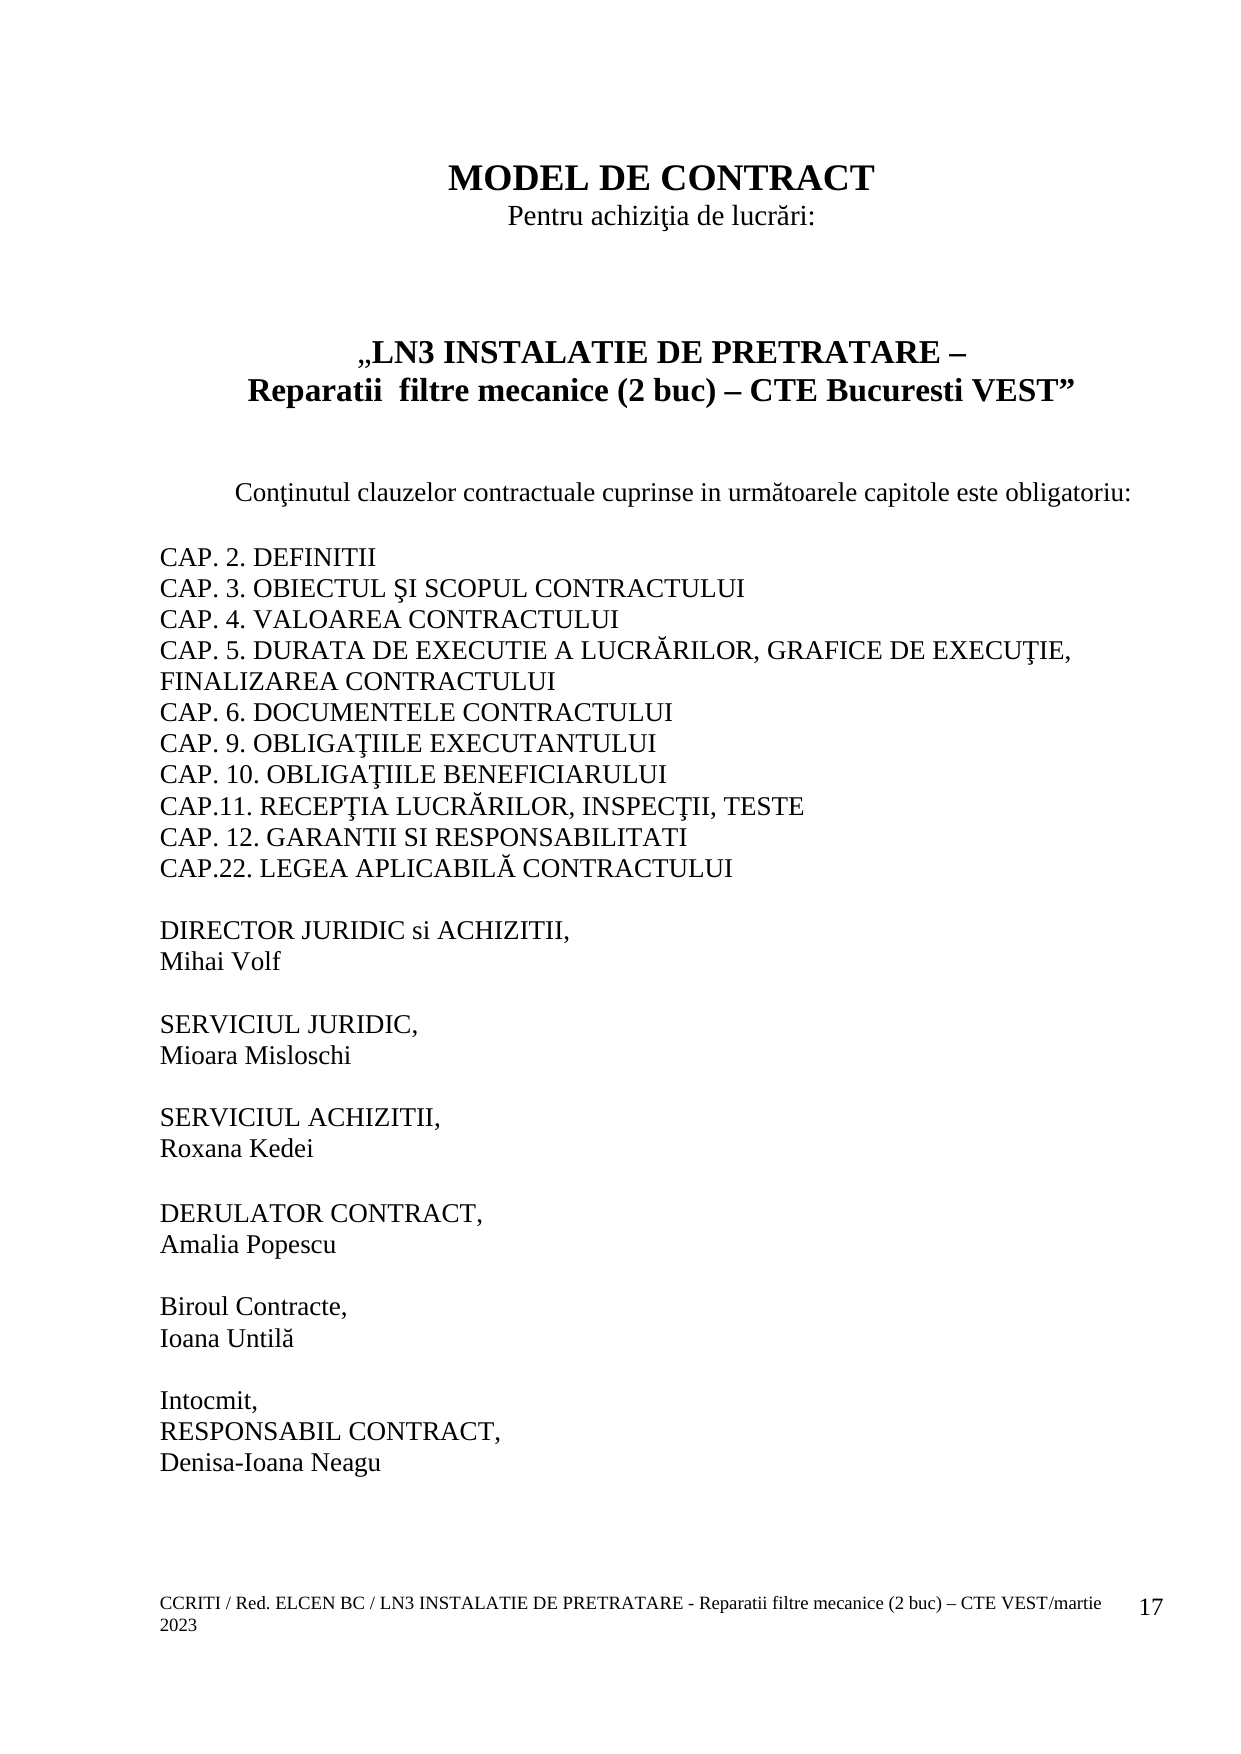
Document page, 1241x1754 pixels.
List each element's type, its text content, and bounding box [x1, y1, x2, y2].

text Conţinutul clauzelor contractuale cuprinse in următoarele capitole este obligatoriu: [159, 476, 1163, 507]
text CAP.11. RECEPŢIA LUCRĂRILOR, INSPECŢII, TESTE [159, 790, 1163, 821]
text SERVICIUL ACHIZITII, [159, 1101, 1163, 1132]
text „LN3 INSTALATIE DE PRETRATARE – [159, 332, 1163, 371]
text cap. 12. GARANTII SI RESPONSABILITATI [159, 821, 1163, 852]
text Mihai Volf [159, 946, 1163, 977]
text Intocmit, [159, 1384, 1163, 1415]
text Mioara Misloschi [159, 1039, 1163, 1070]
text Pentru achiziţia de lucrări: [159, 198, 1163, 232]
text Amalia Popescu [159, 1228, 1163, 1259]
text Reparatii filtre mecanice (2 buc) – CTE Bucuresti VEST” [159, 371, 1163, 409]
text CAP.22. LEGEA APLICABILĂ CONTRACTULUI [159, 852, 1163, 883]
text DERULATOR CONTRACT, [159, 1197, 1163, 1228]
text CAP. 6. DOCUMENTELE CONTRACTULUI [159, 696, 1163, 727]
text Ioana Untilă [159, 1322, 1163, 1353]
text CAP. 10. OBLIGAŢIILE BENEFICIARULUI [159, 759, 1163, 790]
text RESPONSABIL CONTRACT, [159, 1415, 1163, 1446]
text Roxana Kedei [159, 1132, 1163, 1163]
text CAP. 9. OBLIGAŢIILE EXECUTANTULUI [159, 727, 1163, 759]
subtitle MODEL DE CONTRACT [159, 155, 1163, 198]
text DIRECTOR JURIDIC si ACHIZITII, [159, 914, 1163, 946]
text CAP. 5. DURATA DE EXECUTIE A LUCRĂRILOR, GRAFICE DE EXECUŢIE, FINALIZAREA CONTRACTULUI [159, 634, 1163, 696]
text Biroul Contracte, [159, 1291, 1163, 1322]
text Denisa-Ioana Neagu [159, 1446, 1163, 1477]
text CAP. 2. DEFINITII [159, 541, 1163, 572]
text CAP. 4. VALOAREA CONTRACTULUI [159, 603, 1163, 634]
text SERVICIUL JURIDIC, [159, 1008, 1163, 1039]
text CAP. 3. OBIECTUL ŞI SCOPUL CONTRACTULUI [159, 572, 1163, 603]
